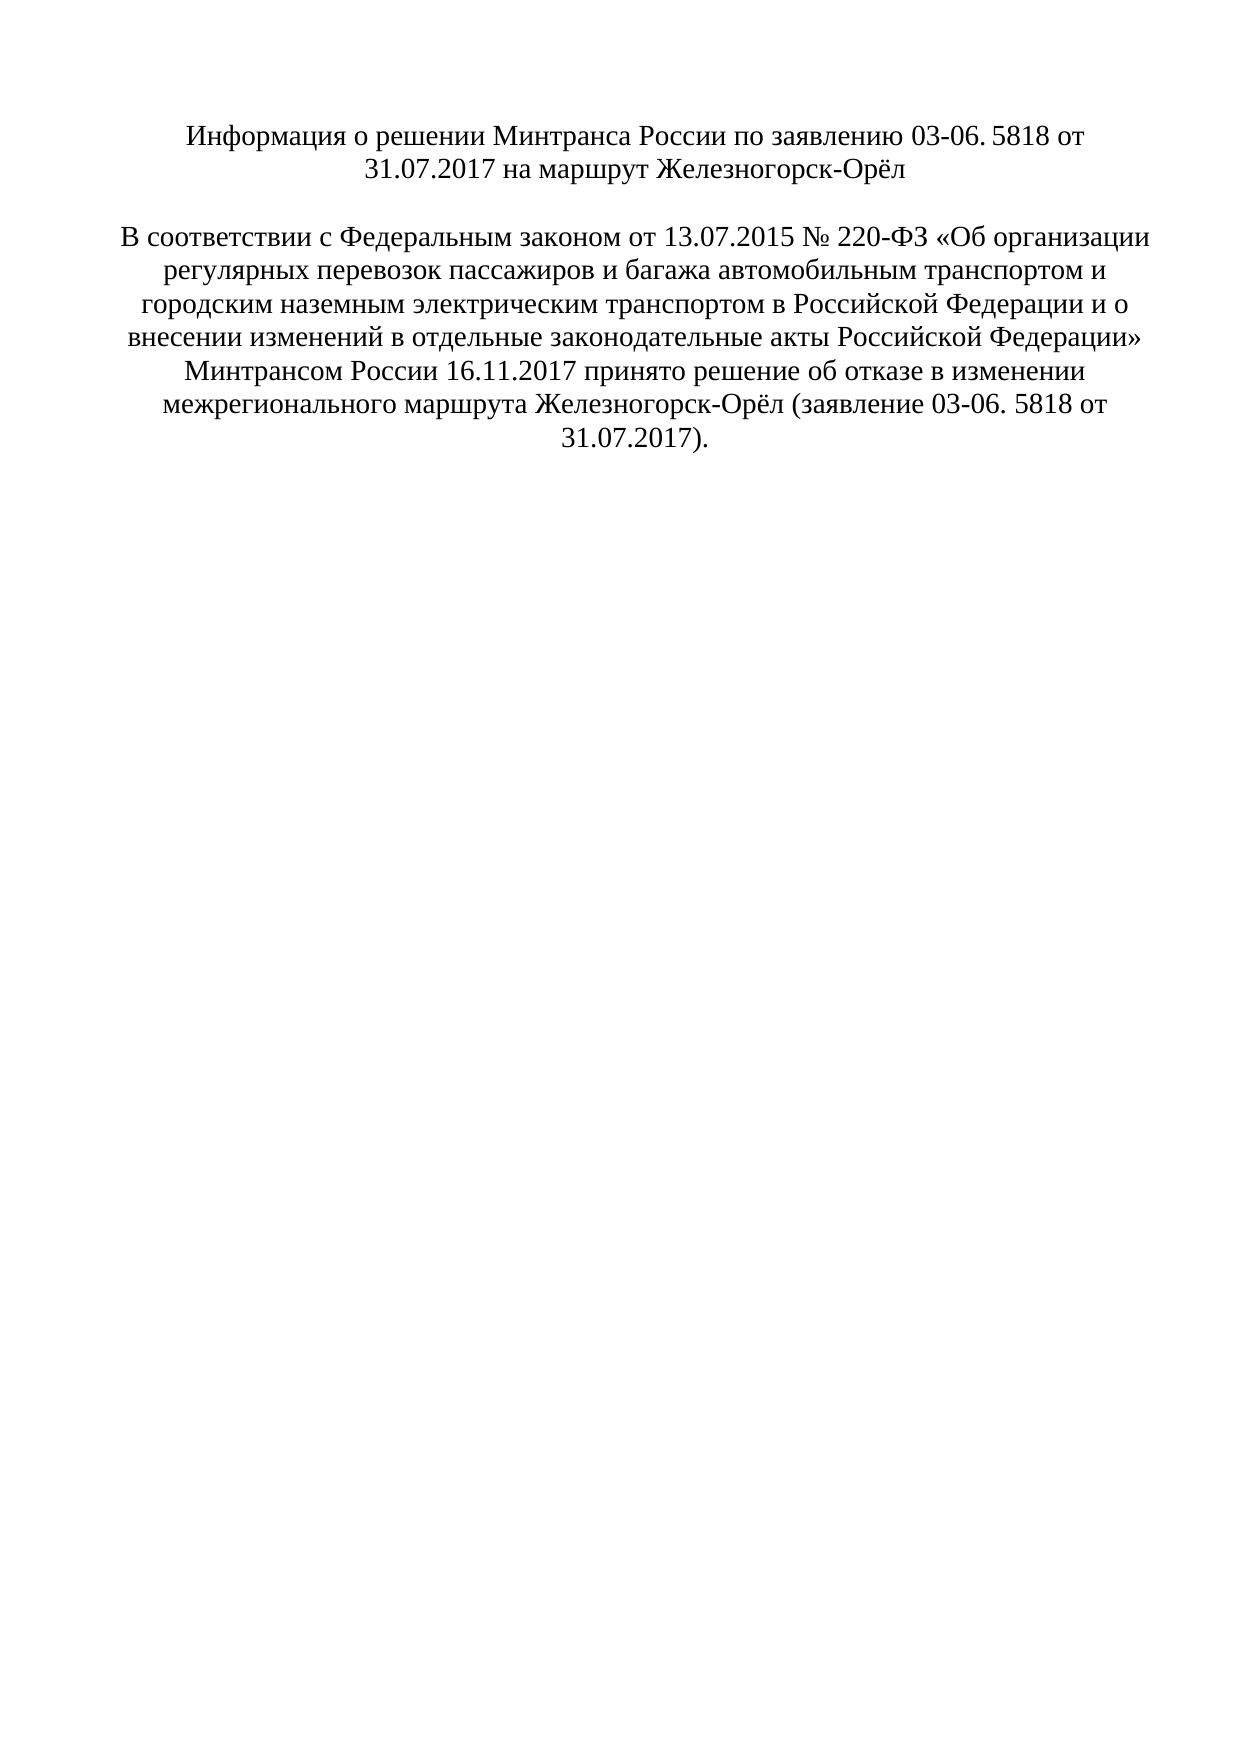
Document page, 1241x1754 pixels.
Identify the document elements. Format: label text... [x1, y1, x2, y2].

text В соответствии с Федеральным законом от 13.07.2015 № 220-ФЗ «Об организации регулярных перевозок пассажиров и багажа автомобильным транспортом и городским наземным электрическим транспортом в Российской Федерации и о внесении изменений в отдельные законодательные акты Российской Федерации» Минтрансом России 16.11.2017 принято решение об отказе в изменении межрегионального маршрута Железногорск-Орёл (заявление 03-06. 5818 от 31.07.2017). [118, 219, 1152, 453]
text Информация о решении Минтранса России по заявлению 03-06. 5818 от 31.07.2017 на маршрут Железногорск-Орёл [118, 118, 1152, 185]
